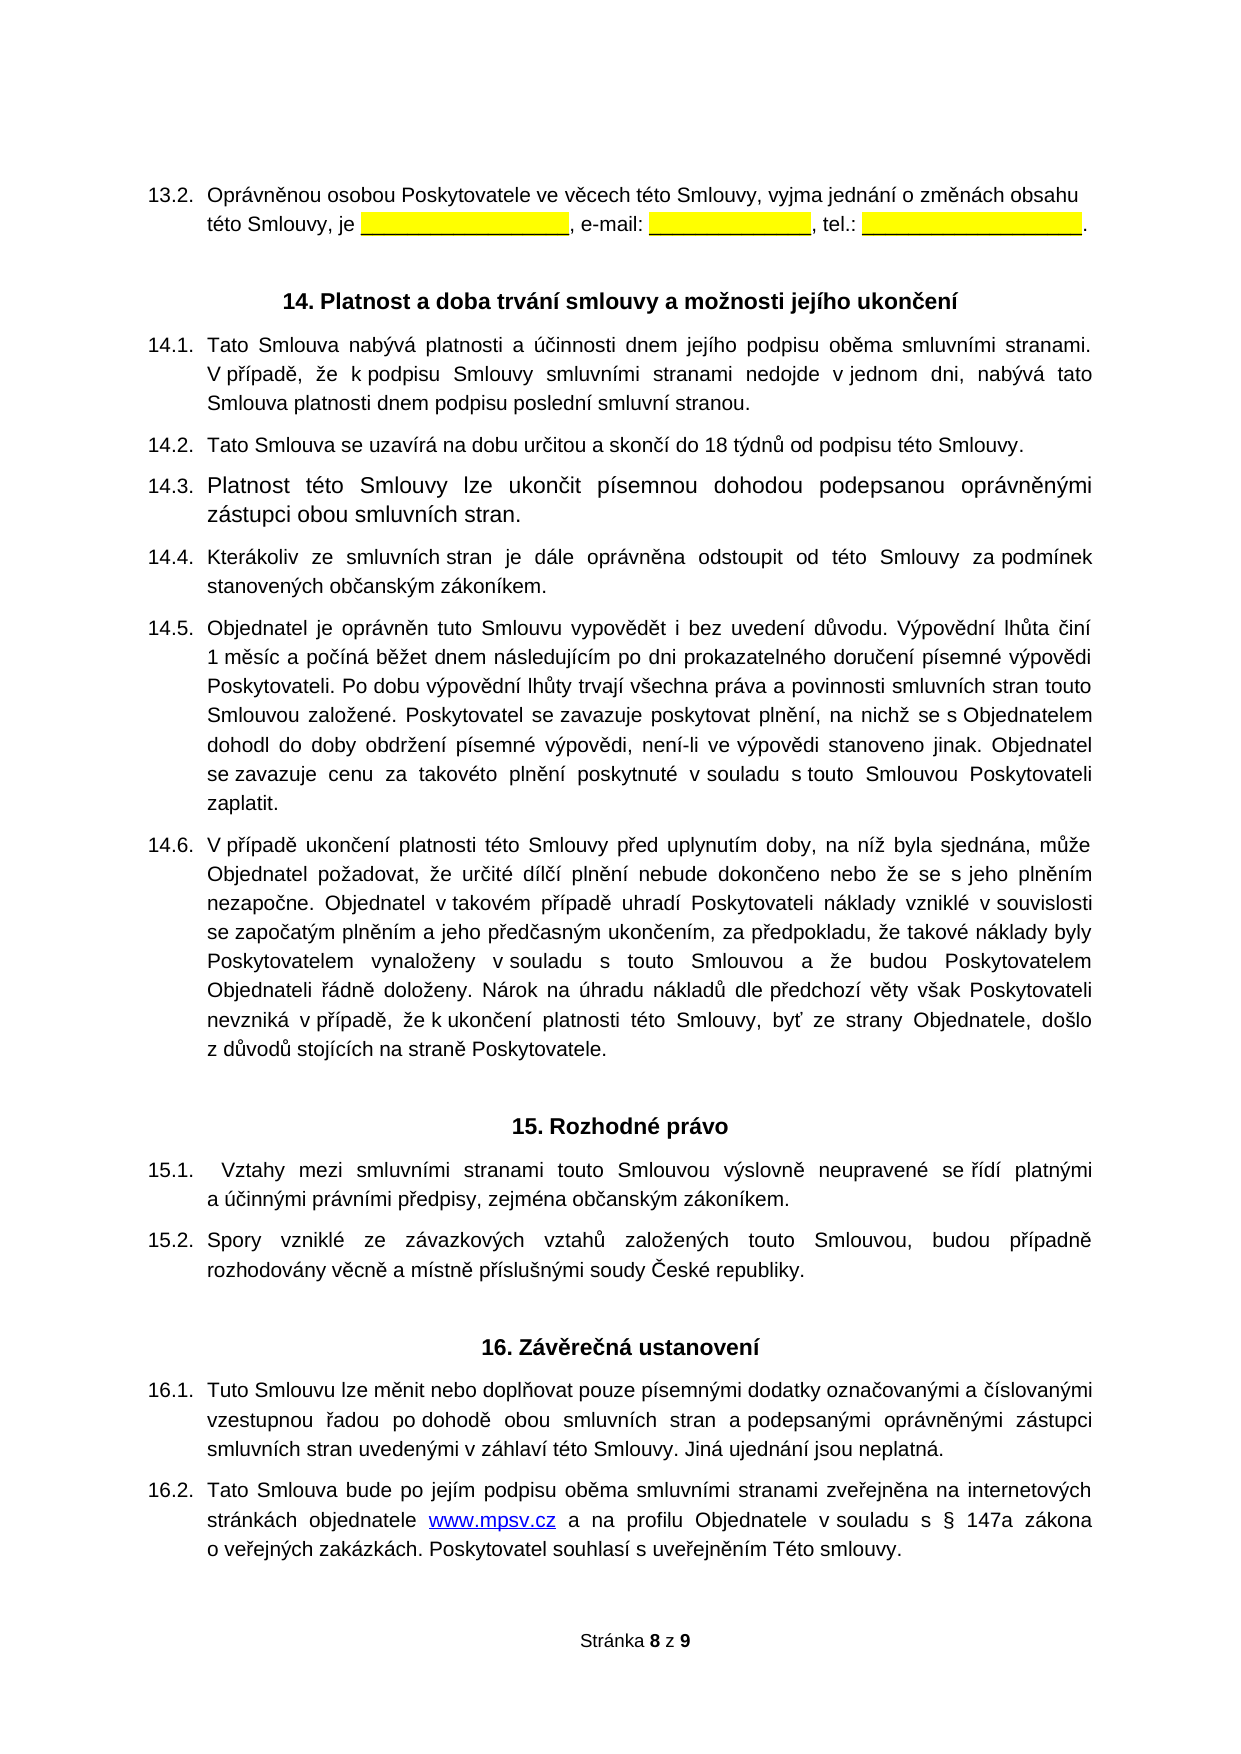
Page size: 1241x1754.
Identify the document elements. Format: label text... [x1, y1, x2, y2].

list Kterákoliv ze smluvních stran je dále oprávněna odstoupit od této Smlouvy za podmínek stanovených občanským zákoníkem. [148, 540, 1092, 598]
list Závěrečná ustanovení [148, 1331, 1092, 1361]
list Tato Smlouva bude po jejím podpisu oběma smluvními stranami zveřejněna na internetových stránkách objednatele www.mpsv.cz a na profilu Objednatele v souladu s § 147a zákona o veřejných zakázkách. Poskytovatel souhlasí s uveřejněním Této smlouvy. [148, 1473, 1092, 1561]
list Objednatel je oprávněn tuto Smlouvu vypovědět i bez uvedení důvodu. Výpovědní lhůta činí 1 měsíc a počíná běžet dnem následujícím po dni prokazatelného doručení písemné výpovědi Poskytovateli. Po dobu výpovědní lhůty trvají všechna práva a povinnosti smluvních stran touto Smlouvou založené. Poskytovatel se zavazuje poskytovat plnění, na nichž se s Objednatelem dohodl do doby obdržení písemné výpovědi, není-li ve výpovědi stanoveno jinak. Objednatel se zavazuje cenu za takovéto plnění poskytnuté v souladu s touto Smlouvou Poskytovateli zaplatit. [148, 611, 1092, 815]
list Rozhodné právo [148, 1111, 1092, 1140]
list V případě ukončení platnosti této Smlouvy před uplynutím doby, na níž byla sjednána, může Objednatel požadovat, že určité dílčí plnění nebude dokončeno nebo že se s jeho plněním nezapočne. Objednatel v takovém případě uhradí Poskytovateli náklady vzniklé v souvislosti se započatým plněním a jeho předčasným ukončením, za předpokladu, že takové náklady byly Poskytovatelem vynaloženy v souladu s touto Smlouvou a že budou Poskytovatelem Objednateli řádně doloženy. Nárok na úhradu nákladů dle předchozí věty však Poskytovateli nevzniká v případě, že k ukončení platnosti této Smlouvy, byť ze strany Objednatele, došlo z důvodů stojících na straně Poskytovatele. [148, 827, 1092, 1061]
list Platnost a doba trvání smlouvy a možnosti jejího ukončení [148, 286, 1092, 315]
list Tato Smlouva se uzavírá na dobu určitou a skončí do 18 týdnů od podpisu této Smlouvy. [148, 427, 1092, 456]
list Tato Smlouva nabývá platnosti a účinnosti dnem jejího podpisu oběma smluvními stranami. V případě, že k podpisu Smlouvy smluvními stranami nedojde v jednom dni, nabývá tato Smlouva platnosti dnem podpisu poslední smluvní stranou. [148, 327, 1092, 415]
list Spory vzniklé ze závazkových vztahů založených touto Smlouvou, budou případně rozhodovány věcně a místně příslušnými soudy České republiky. [148, 1223, 1092, 1281]
list Vztahy mezi smluvními stranami touto Smlouvou výslovně neupravené se řídí platnými a účinnými právními předpisy, zejména občanským zákoníkem. [148, 1152, 1092, 1211]
list Oprávněnou osobou Poskytovatele ve věcech této Smlouvy, vyjma jednání o změnách obsahu této Smlouvy, je __________________, e-mail: ______________, tel.: ___________________. [148, 177, 1092, 236]
list Platnost této Smlouvy lze ukončit písemnou dohodou podepsanou oprávněnými zástupci obou smluvních stran. [148, 469, 1092, 527]
list Tuto Smlouvu lze měnit nebo doplňovat pouze písemnými dodatky označovanými a číslovanými vzestupnou řadou po dohodě obou smluvních stran a podepsanými oprávněnými zástupci smluvních stran uvedenými v záhlaví této Smlouvy. Jiná ujednání jsou neplatná. [148, 1373, 1092, 1461]
